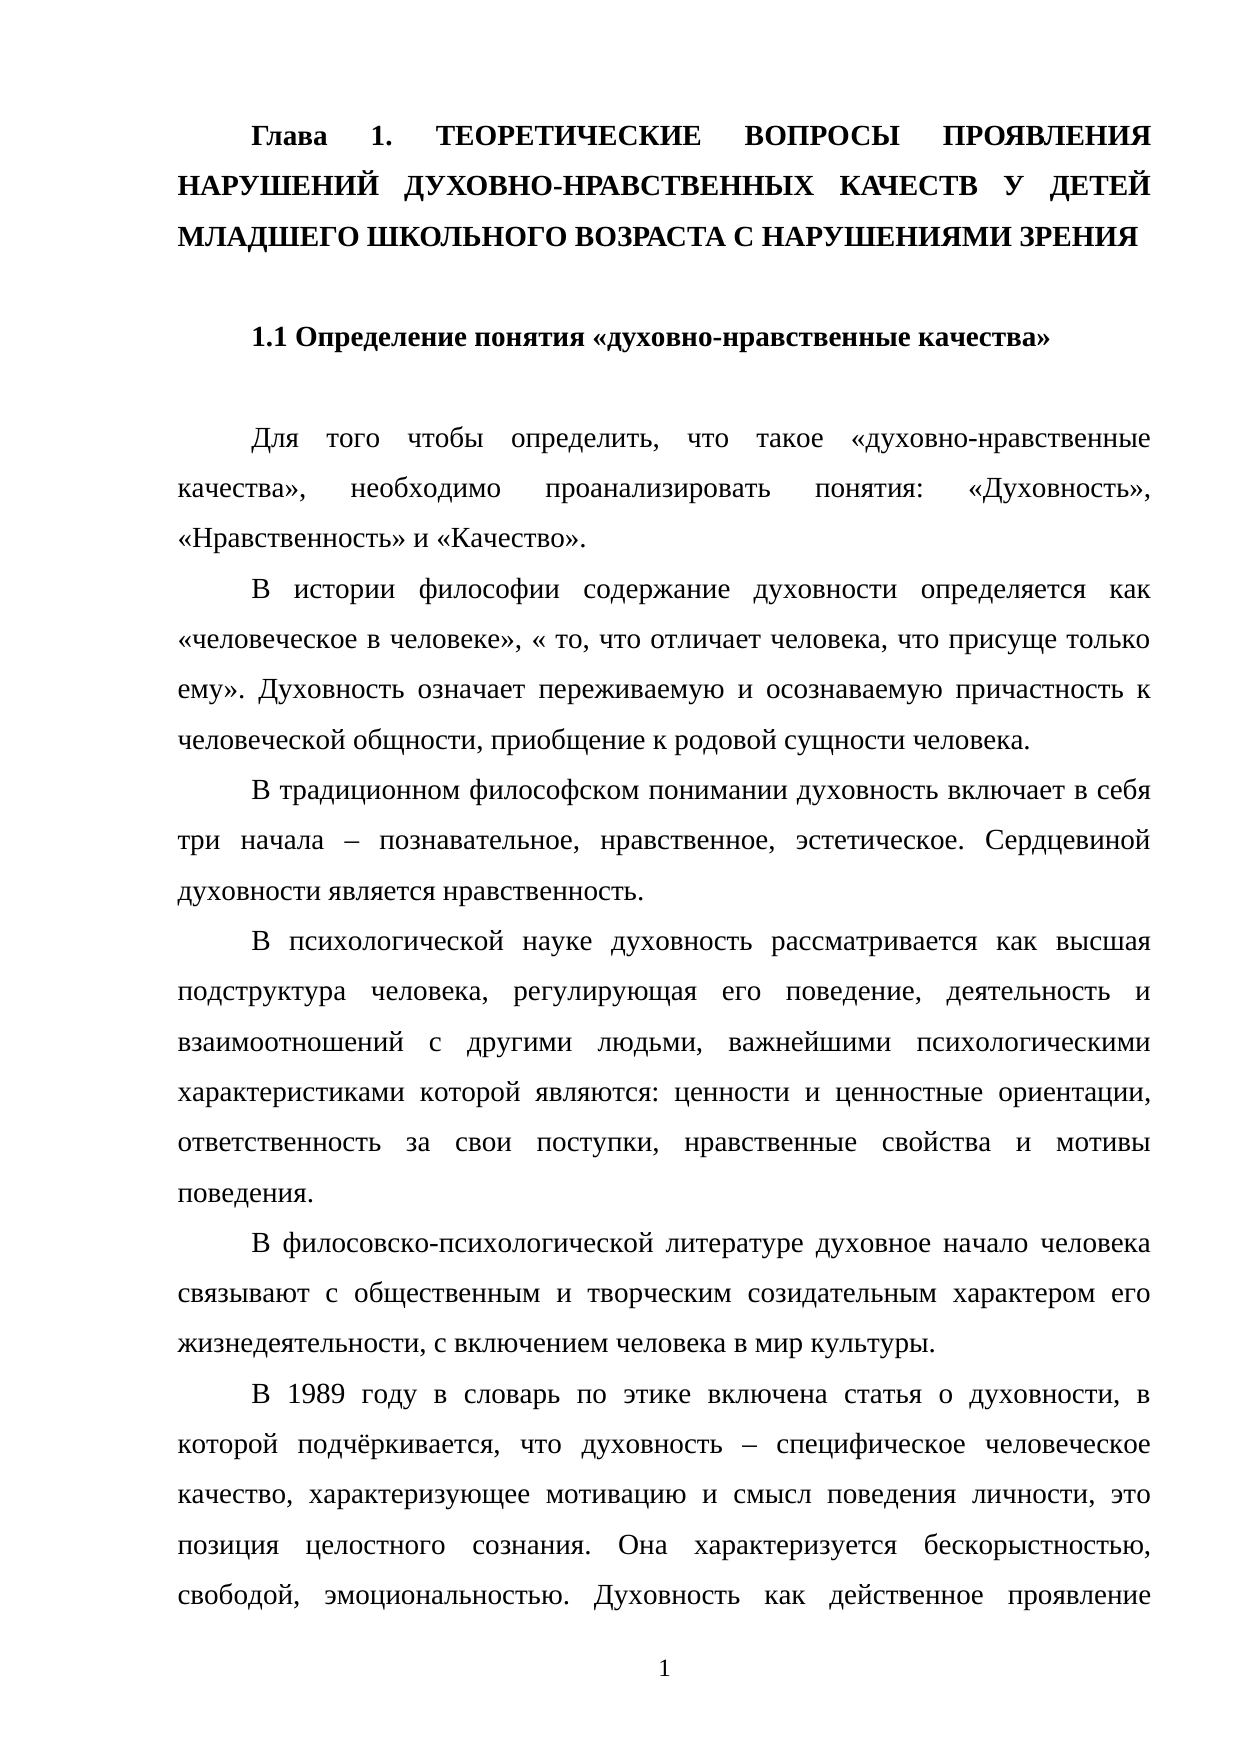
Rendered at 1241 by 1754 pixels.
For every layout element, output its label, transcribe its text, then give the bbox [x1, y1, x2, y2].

text В психологической науке духовность рассматривается как высшая подструктура человека, регулирующая его поведение, деятельность и взаимоотношений с другими людьми, важнейшими психологическими характеристиками которой являются: ценности и ценностные ориентации, ответственность за свои поступки, нравственные свойства и мотивы поведения. [177, 923, 1152, 1208]
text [177, 1376, 1152, 1611]
subtitle 1.1 Определение понятия «духовно-нравственные качества» [177, 319, 1152, 353]
text Для того чтобы определить, что такое «духовно-нравственные качества», необходимо проанализировать понятия: «Духовность», «Нравственность» и «Качество». [177, 420, 1152, 554]
text В традиционном философском понимании духовность включает в себя три начала – познавательное, нравственное, эстетическое. Сердцевиной духовности является нравственность. [177, 772, 1152, 906]
text В филосовско-психологической литературе духовное начало человека связывают с общественным и творческим созидательным характером его жизнедеятельности, с включением человека в мир культуры. [177, 1225, 1152, 1359]
subtitle Глава 1. Теоретические вопросы проявления нарушений духовно-нравственных качеств у детей младшего школьного возраста с нарушениями зрения [177, 118, 1152, 252]
text В истории философии содержание духовности определяется как «человеческое в человеке», « то, что отличает человека, что присуще только ему». Духовность означает переживаемую и осознаваемую причастность к человеческой общности, приобщение к родовой сущности человека. [177, 571, 1152, 755]
